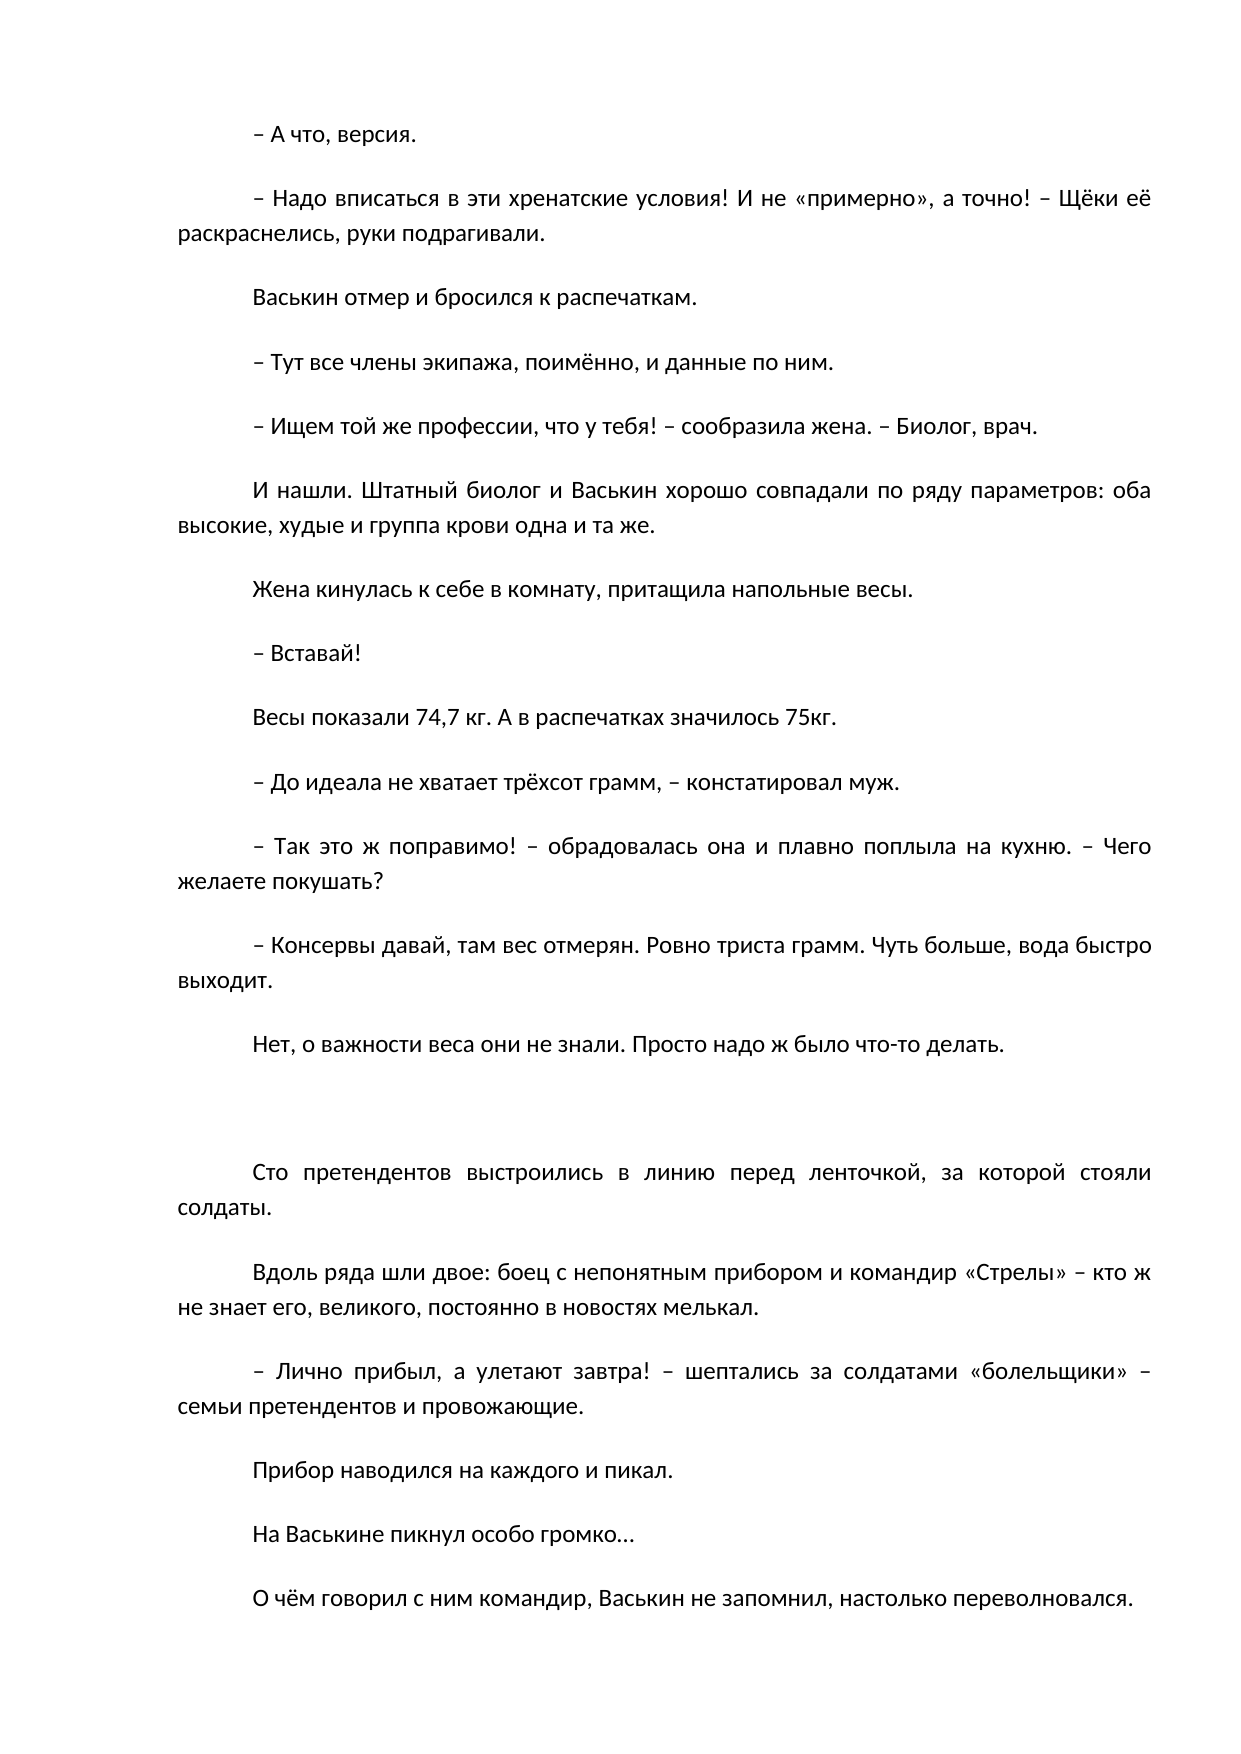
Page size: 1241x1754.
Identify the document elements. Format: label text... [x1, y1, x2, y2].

text – Тут все члены экипажа, поимённо, и данные по ним. [177, 346, 1152, 376]
text Нет, о важности веса они не знали. Просто надо ж было что-то делать. [177, 1028, 1152, 1059]
text – Лично прибыл, а улетают завтра! – шептались за солдатами «болельщики» – семьи претендентов и провожающие. [177, 1355, 1152, 1420]
text – Так это ж поправимо! – обрадовалась она и плавно поплыла на кухню. – Чего желаете покушать? [177, 830, 1152, 895]
text Прибор наводился на каждого и пикал. [177, 1454, 1152, 1484]
text – Вставай! [177, 637, 1152, 668]
text – Надо вписаться в эти хренатские условия! И не «примерно», а точно! – Щёки её раскраснелись, руки подрагивали. [177, 182, 1152, 248]
text Сто претендентов выстроились в линию перед ленточкой, за которой стояли солдаты. [177, 1156, 1152, 1222]
text – А что, версия. [177, 118, 1152, 149]
text Жена кинулась к себе в комнату, притащила напольные весы. [177, 573, 1152, 604]
text Вдоль ряда шли двое: боец с непонятным прибором и командир «Стрелы» – кто ж не знает его, великого, постоянно в новостях мелькал. [177, 1256, 1152, 1321]
text – Ищем той же профессии, что у тебя! – сообразила жена. – Биолог, врач. [177, 410, 1152, 440]
text – До идеала не хватает трёхсот грамм, – констатировал муж. [177, 766, 1152, 796]
text – Консервы давай, там вес отмерян. Ровно триста грамм. Чуть больше, вода быстро выходит. [177, 929, 1152, 994]
text Васькин отмер и бросился к распечаткам. [177, 281, 1152, 312]
text И нашли. Штатный биолог и Васькин хорошо совпадали по ряду параметров: оба высокие, худые и группа крови одна и та же. [177, 474, 1152, 539]
text Весы показали 74,7 кг. А в распечатках значилось 75кг. [177, 701, 1152, 732]
text О чём говорил с ним командир, Васькин не запомнил, настолько переволновался. [177, 1582, 1152, 1613]
text На Васькине пикнул особо громко… [177, 1518, 1152, 1549]
